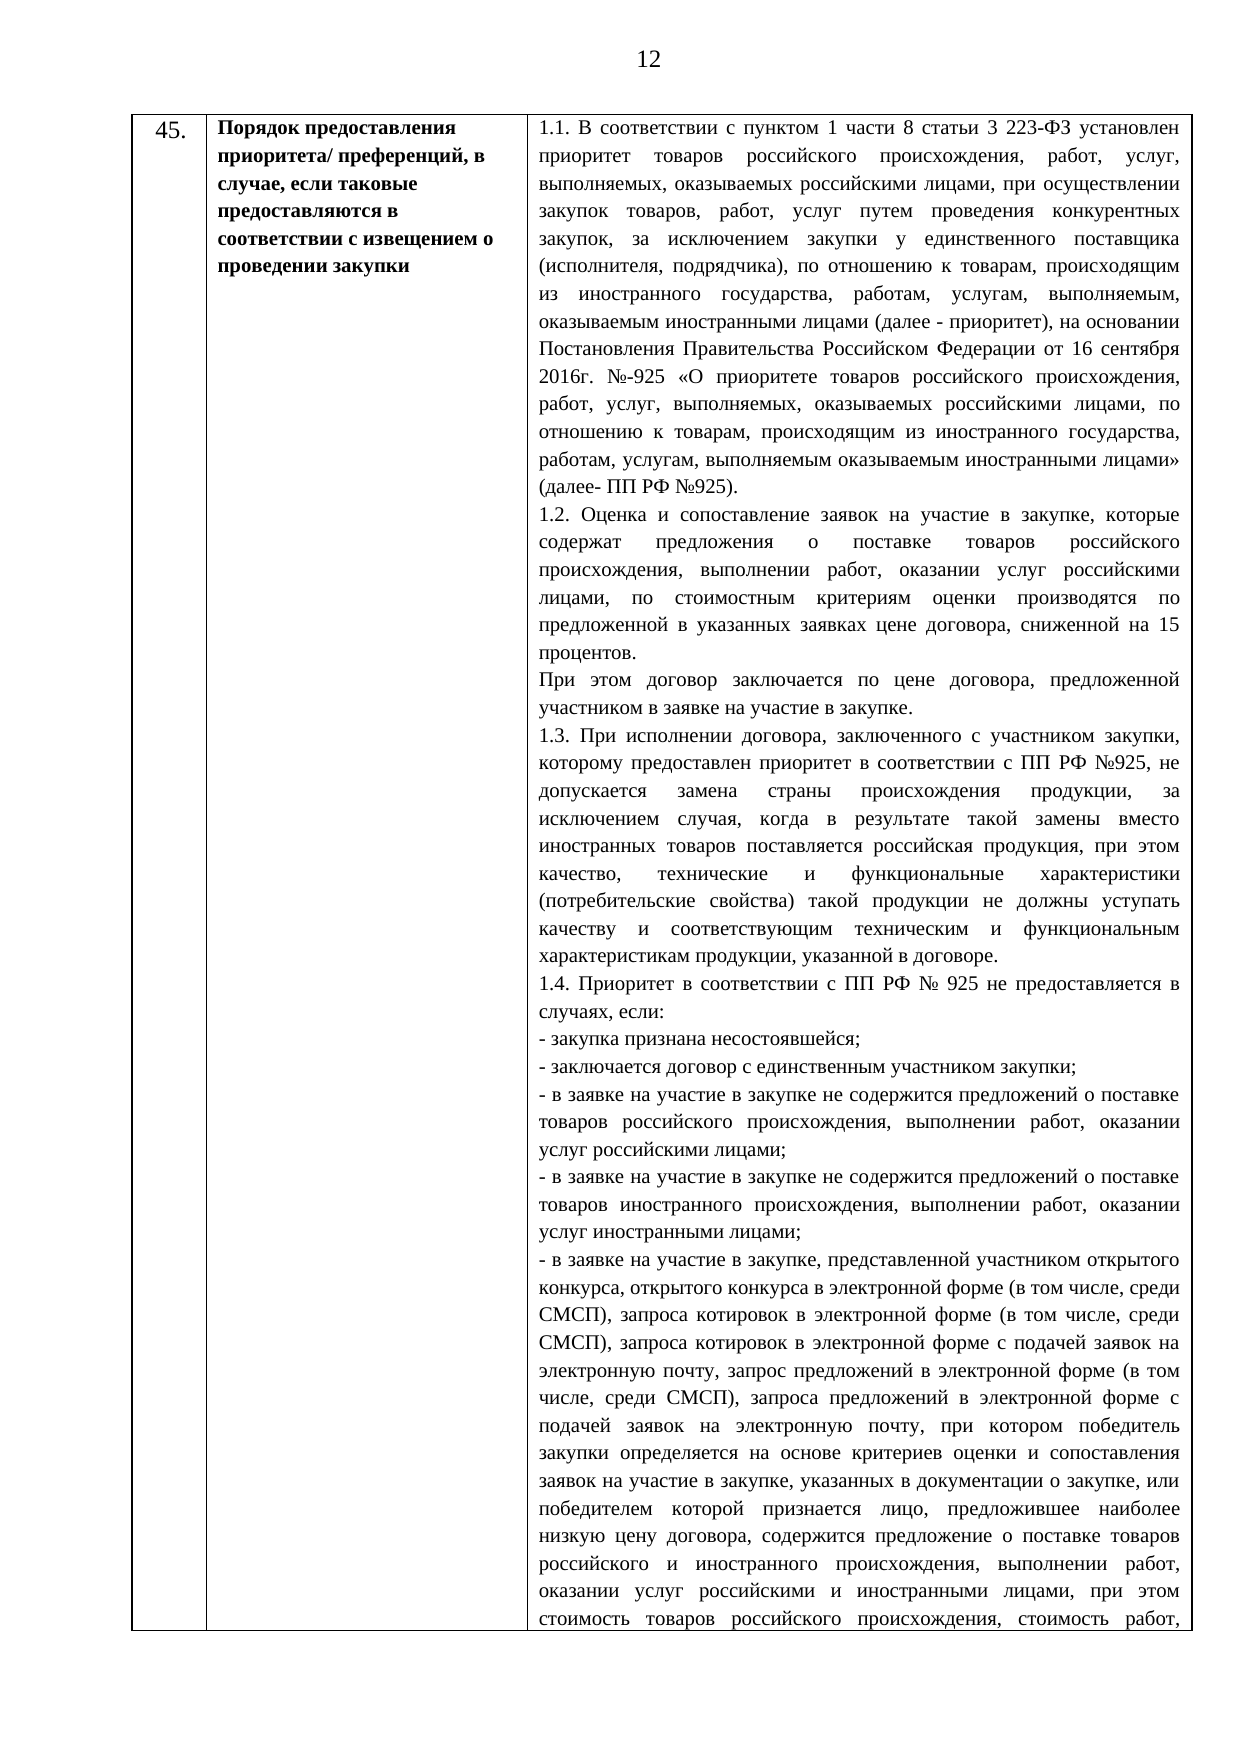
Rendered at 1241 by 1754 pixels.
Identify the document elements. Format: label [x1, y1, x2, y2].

table_cell [207, 115, 527, 1630]
table_cell [528, 115, 1191, 1630]
table_cell [133, 115, 206, 1630]
